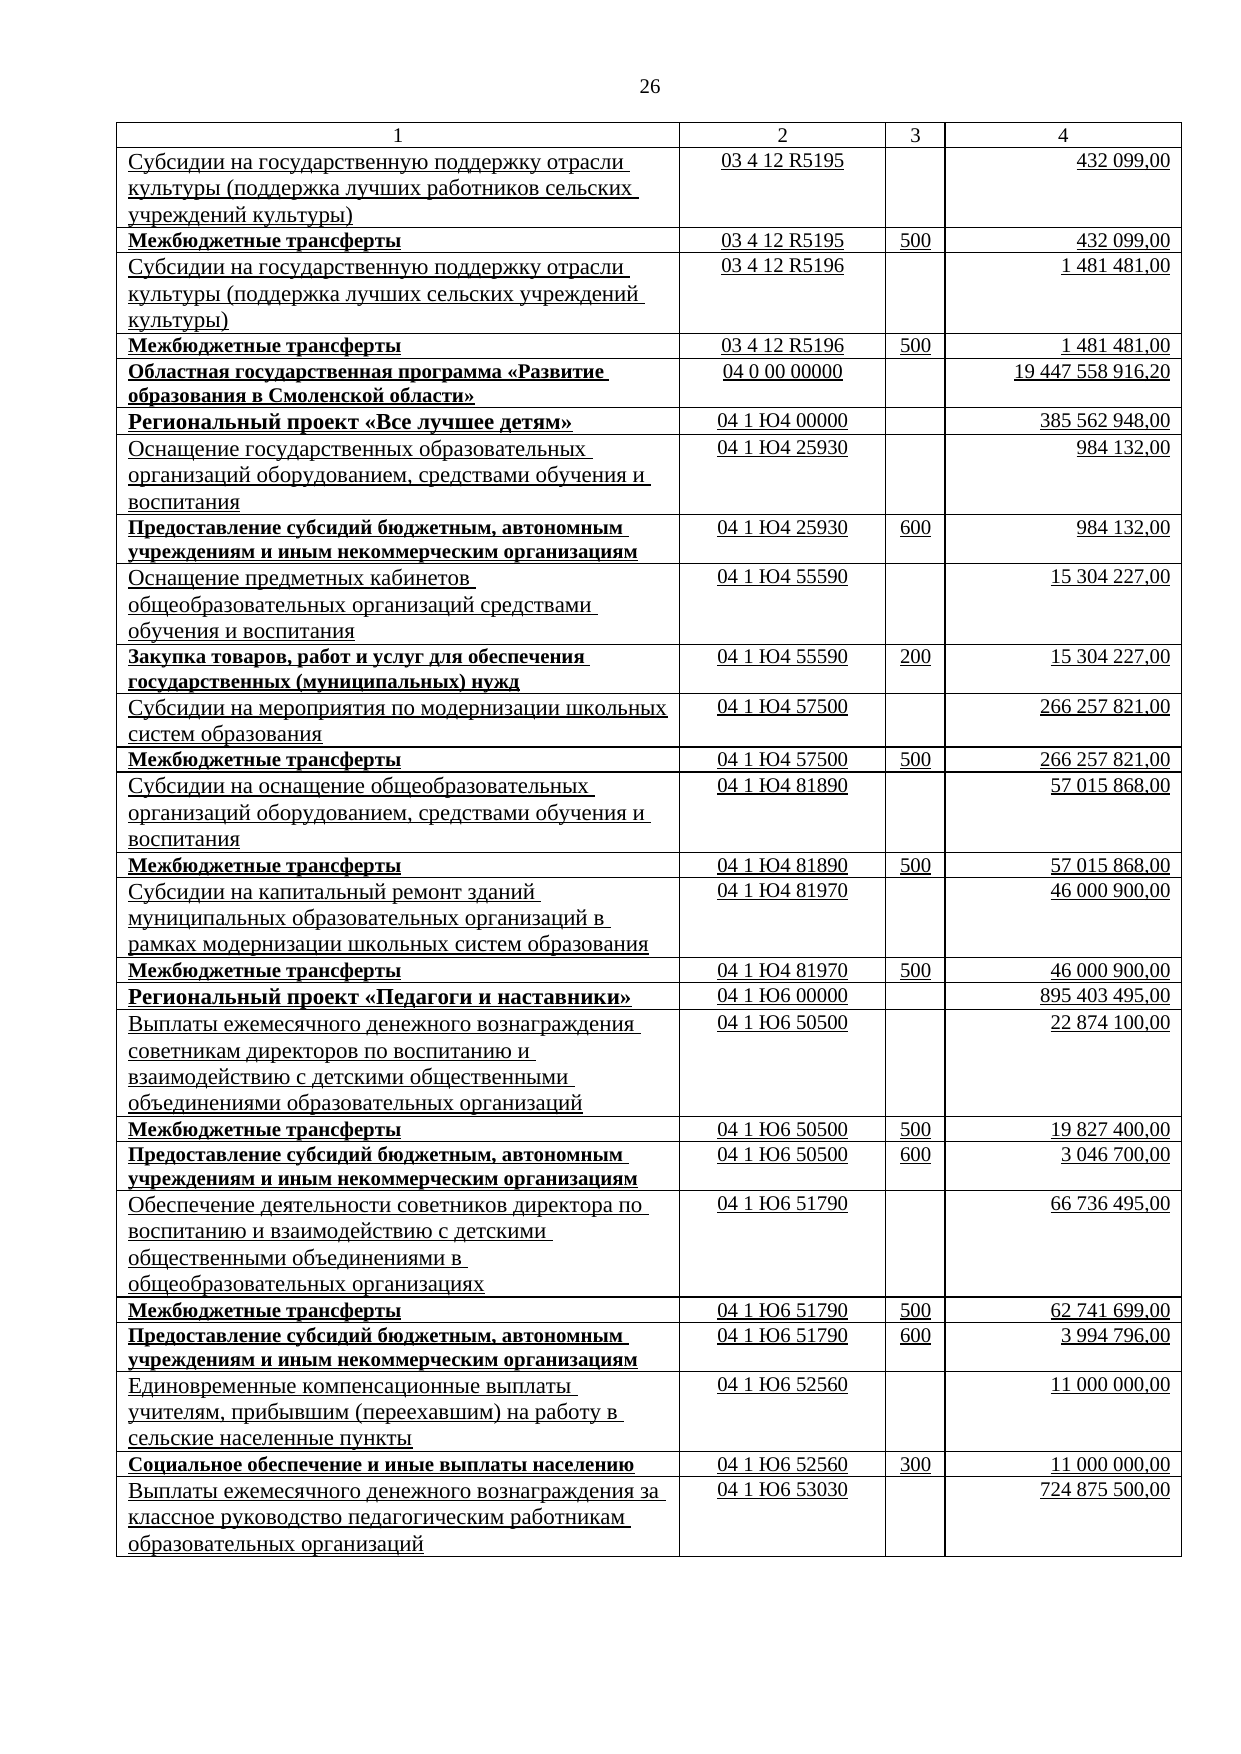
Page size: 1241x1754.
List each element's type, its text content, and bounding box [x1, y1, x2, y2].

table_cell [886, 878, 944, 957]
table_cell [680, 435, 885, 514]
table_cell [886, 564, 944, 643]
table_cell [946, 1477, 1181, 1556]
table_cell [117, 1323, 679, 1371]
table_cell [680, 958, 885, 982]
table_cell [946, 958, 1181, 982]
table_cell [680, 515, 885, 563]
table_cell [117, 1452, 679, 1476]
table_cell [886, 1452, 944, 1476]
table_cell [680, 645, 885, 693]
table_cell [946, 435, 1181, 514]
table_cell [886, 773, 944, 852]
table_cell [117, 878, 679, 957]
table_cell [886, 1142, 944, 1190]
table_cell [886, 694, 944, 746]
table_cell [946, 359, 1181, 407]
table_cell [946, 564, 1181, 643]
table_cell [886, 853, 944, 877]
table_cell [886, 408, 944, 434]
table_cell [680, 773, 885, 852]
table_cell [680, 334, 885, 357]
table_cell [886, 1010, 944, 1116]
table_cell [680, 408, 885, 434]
table_header 3 [886, 123, 944, 147]
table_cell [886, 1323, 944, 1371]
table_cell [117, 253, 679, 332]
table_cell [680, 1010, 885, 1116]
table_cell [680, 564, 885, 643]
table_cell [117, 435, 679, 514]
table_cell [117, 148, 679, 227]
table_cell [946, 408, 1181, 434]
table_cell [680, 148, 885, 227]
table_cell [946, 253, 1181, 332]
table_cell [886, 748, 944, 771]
table_header 1 [117, 123, 679, 147]
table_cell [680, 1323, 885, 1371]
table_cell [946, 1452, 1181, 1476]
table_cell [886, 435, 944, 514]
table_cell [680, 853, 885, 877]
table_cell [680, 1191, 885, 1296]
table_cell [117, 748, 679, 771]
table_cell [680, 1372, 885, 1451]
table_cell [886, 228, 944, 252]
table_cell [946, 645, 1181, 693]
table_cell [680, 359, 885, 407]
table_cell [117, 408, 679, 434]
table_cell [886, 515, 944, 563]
table_header 2 [680, 123, 885, 147]
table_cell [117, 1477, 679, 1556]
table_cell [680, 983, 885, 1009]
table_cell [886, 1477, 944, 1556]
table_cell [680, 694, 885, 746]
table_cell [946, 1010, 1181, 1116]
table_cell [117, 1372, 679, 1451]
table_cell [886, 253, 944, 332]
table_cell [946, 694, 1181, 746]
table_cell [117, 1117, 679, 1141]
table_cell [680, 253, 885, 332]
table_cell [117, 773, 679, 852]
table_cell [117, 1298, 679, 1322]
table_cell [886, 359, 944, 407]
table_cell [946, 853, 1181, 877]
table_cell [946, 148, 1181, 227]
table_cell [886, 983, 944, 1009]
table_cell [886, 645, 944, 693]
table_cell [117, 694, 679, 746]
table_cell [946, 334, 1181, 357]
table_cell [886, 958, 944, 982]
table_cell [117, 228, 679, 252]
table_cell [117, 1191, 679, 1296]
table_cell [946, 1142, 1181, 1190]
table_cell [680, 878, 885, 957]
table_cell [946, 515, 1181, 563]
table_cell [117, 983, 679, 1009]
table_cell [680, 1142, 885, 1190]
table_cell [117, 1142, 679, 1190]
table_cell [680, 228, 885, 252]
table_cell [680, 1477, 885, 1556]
table_header 4 [946, 123, 1181, 147]
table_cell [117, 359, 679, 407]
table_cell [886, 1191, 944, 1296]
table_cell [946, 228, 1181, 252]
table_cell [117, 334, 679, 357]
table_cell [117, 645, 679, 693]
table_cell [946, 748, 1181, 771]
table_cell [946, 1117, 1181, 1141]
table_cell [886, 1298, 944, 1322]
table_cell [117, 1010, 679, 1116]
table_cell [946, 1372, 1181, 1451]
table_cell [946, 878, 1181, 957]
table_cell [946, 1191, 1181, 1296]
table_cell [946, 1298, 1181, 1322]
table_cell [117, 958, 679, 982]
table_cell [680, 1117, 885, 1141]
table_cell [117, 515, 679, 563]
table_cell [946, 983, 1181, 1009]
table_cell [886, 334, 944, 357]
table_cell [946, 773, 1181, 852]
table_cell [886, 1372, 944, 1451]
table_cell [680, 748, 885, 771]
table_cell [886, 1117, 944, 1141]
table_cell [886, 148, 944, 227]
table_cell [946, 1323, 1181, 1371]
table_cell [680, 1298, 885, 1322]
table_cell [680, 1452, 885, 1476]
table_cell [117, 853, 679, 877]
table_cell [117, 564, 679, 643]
